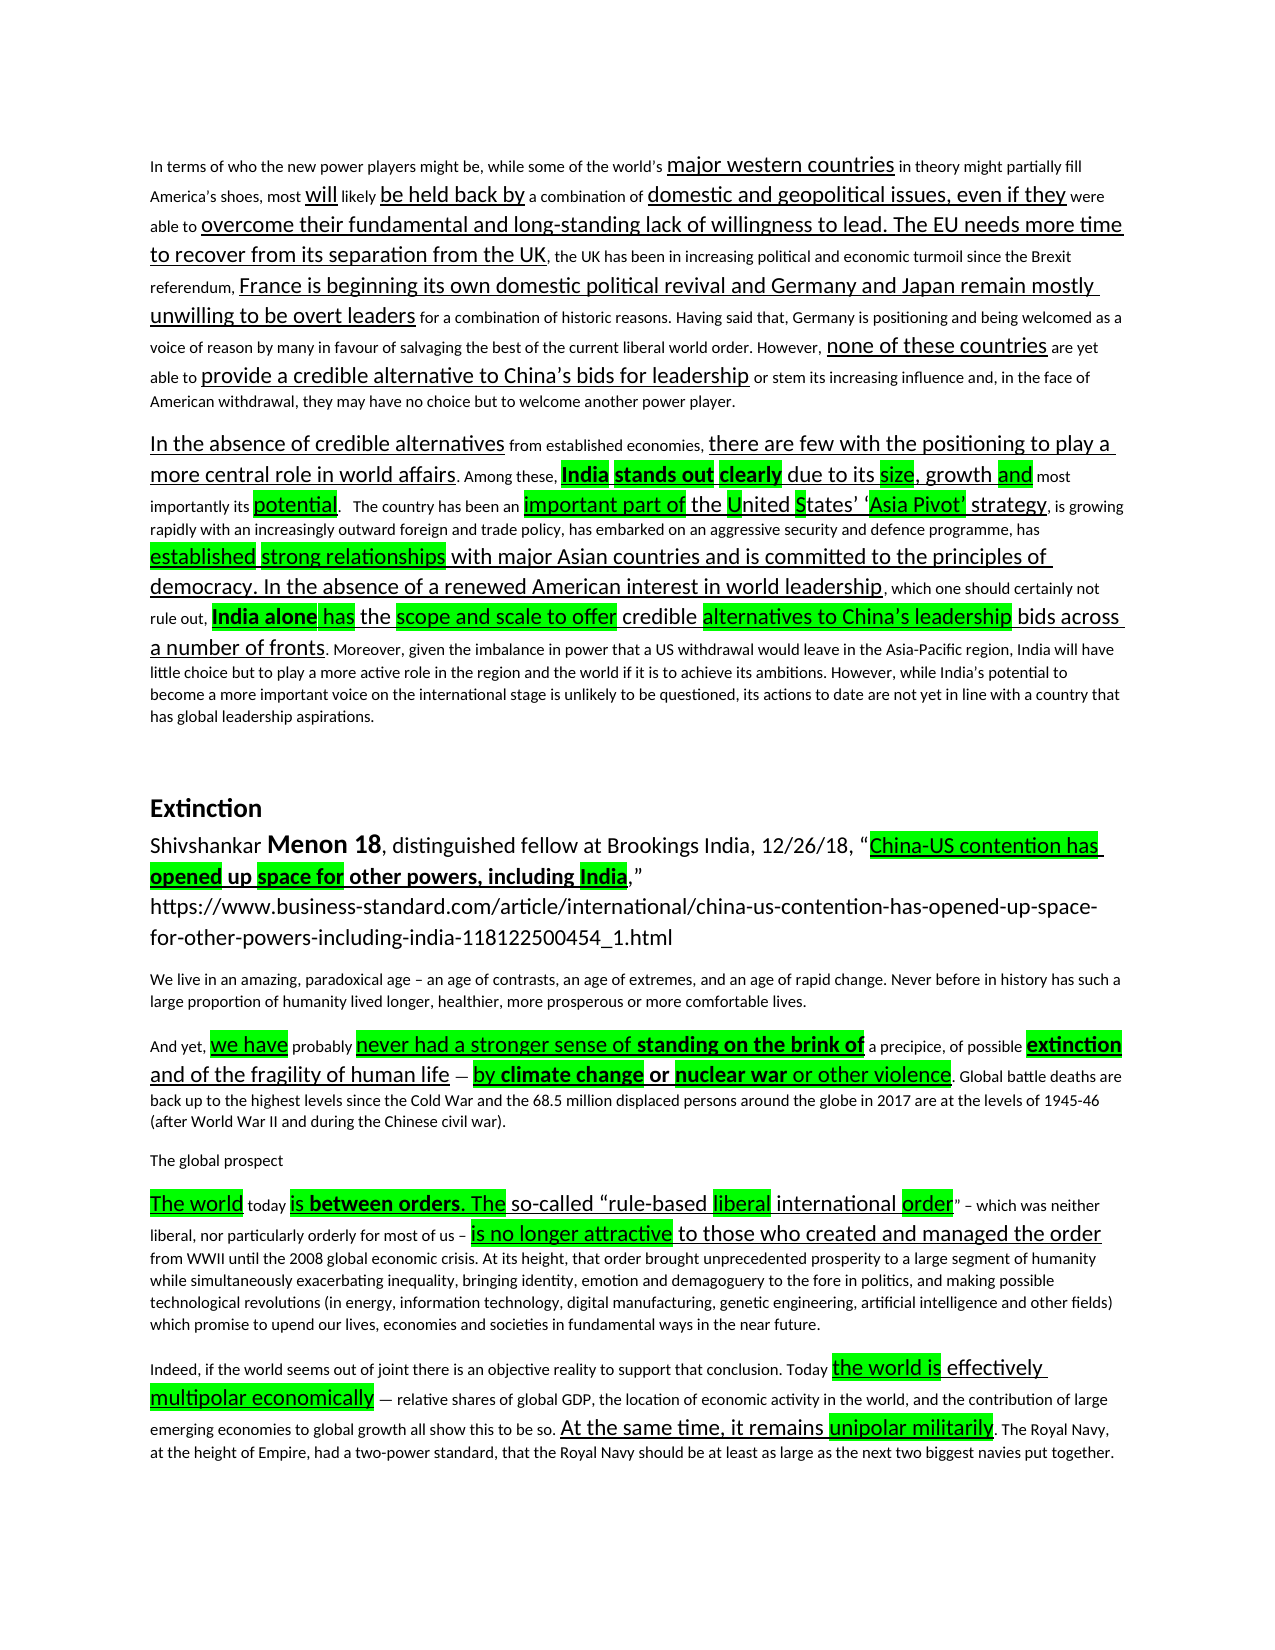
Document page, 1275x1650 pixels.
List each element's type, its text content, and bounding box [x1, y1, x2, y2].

text The global prospect [150, 1150, 1125, 1171]
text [150, 1353, 1125, 1463]
text The world today is between orders. The so-called “rule-based liberal international order” – which was neither liberal, nor particularly orderly for most of us – is no longer attractive to those who created and managed the order from WWII until the 2008 global economic crisis. At its height, that order brought unprecedented prosperity to a large segment of humanity while simultaneously exacerbating inequality, bringing identity, emotion and demagoguery to the fore in politics, and making possible technological revolutions (in energy, information technology, digital manufacturing, genetic engineering, artificial intelligence and other fields) which promise to upend our lives, economies and societies in fundamental ways in the near future. [150, 1189, 1125, 1334]
text In terms of who the new power players might be, while some of the world’s major western countries in theory might partially fill America’s shoes, most will likely be held back by a combination of domestic and geopolitical issues, even if they were able to overcome their fundamental and long-standing lack of willingness to lead. The EU needs more time to recover from its separation from the UK, the UK has been in increasing political and economic turmoil since the Brexit referendum, France is beginning its own domestic political revival and Germany and Japan remain mostly unwilling to be overt leaders for a combination of historic reasons. Having said that, Germany is positioning and being welcomed as a voice of reason by many in favour of salvaging the best of the current liberal world order. However, none of these countries are yet able to provide a credible alternative to China’s bids for leadership or stem its increasing influence and, in the face of American withdrawal, they may have no choice but to welcome another power player. [150, 150, 1125, 411]
subtitle Extinction [150, 791, 1125, 824]
text We live in an amazing, paradoxical age – an age of contrasts, an age of extremes, and an age of rapid change. Never before in history has such a large proportion of humanity lived longer, healthier, more prosperous or more comfortable lives. [150, 969, 1125, 1012]
text Shivshankar Menon 18, distinguished fellow at Brookings India, 12/26/18, “China-US contention has opened up space for other powers, including India,” https://www.business-standard.com/article/international/china-us-contention-has-opened-up-space-for-other-powers-including-india-118122500454_1.html [150, 827, 1125, 951]
text In the absence of credible alternatives from established economies, there are few with the positioning to play a more central role in world affairs. Among these, India stands out clearly due to its size, growth and most importantly its potential. The country has been an important part of the United States’ ‘Asia Pivot’ strategy, is growing rapidly with an increasingly outward foreign and trade policy, has embarked on an aggressive security and defence programme, has established strong relationships with major Asian countries and is committed to the principles of democracy. In the absence of a renewed American interest in world leadership, which one should certainly not rule out, India alone has the scope and scale to offer credible alternatives to China’s leadership bids across a number of fronts. Moreover, given the imbalance in power that a US withdrawal would leave in the Asia-Pacific region, India will have little choice but to play a more active role in the region and the world if it is to achieve its ambitions. However, while India’s potential to become a more important voice on the international stage is unlikely to be questioned, its actions to date are not yet in line with a country that has global leadership aspirations. [150, 429, 1125, 726]
text And yet, we have probably never had a stronger sense of standing on the brink of a precipice, of possible extinction and of the fragility of human life — by climate change or nuclear war or other violence. Global battle deaths are back up to the highest levels since the Cold War and the 68.5 million displaced persons around the globe in 2017 are at the levels of 1945-46 (after World War II and during the Chinese civil war). [150, 1030, 1125, 1132]
